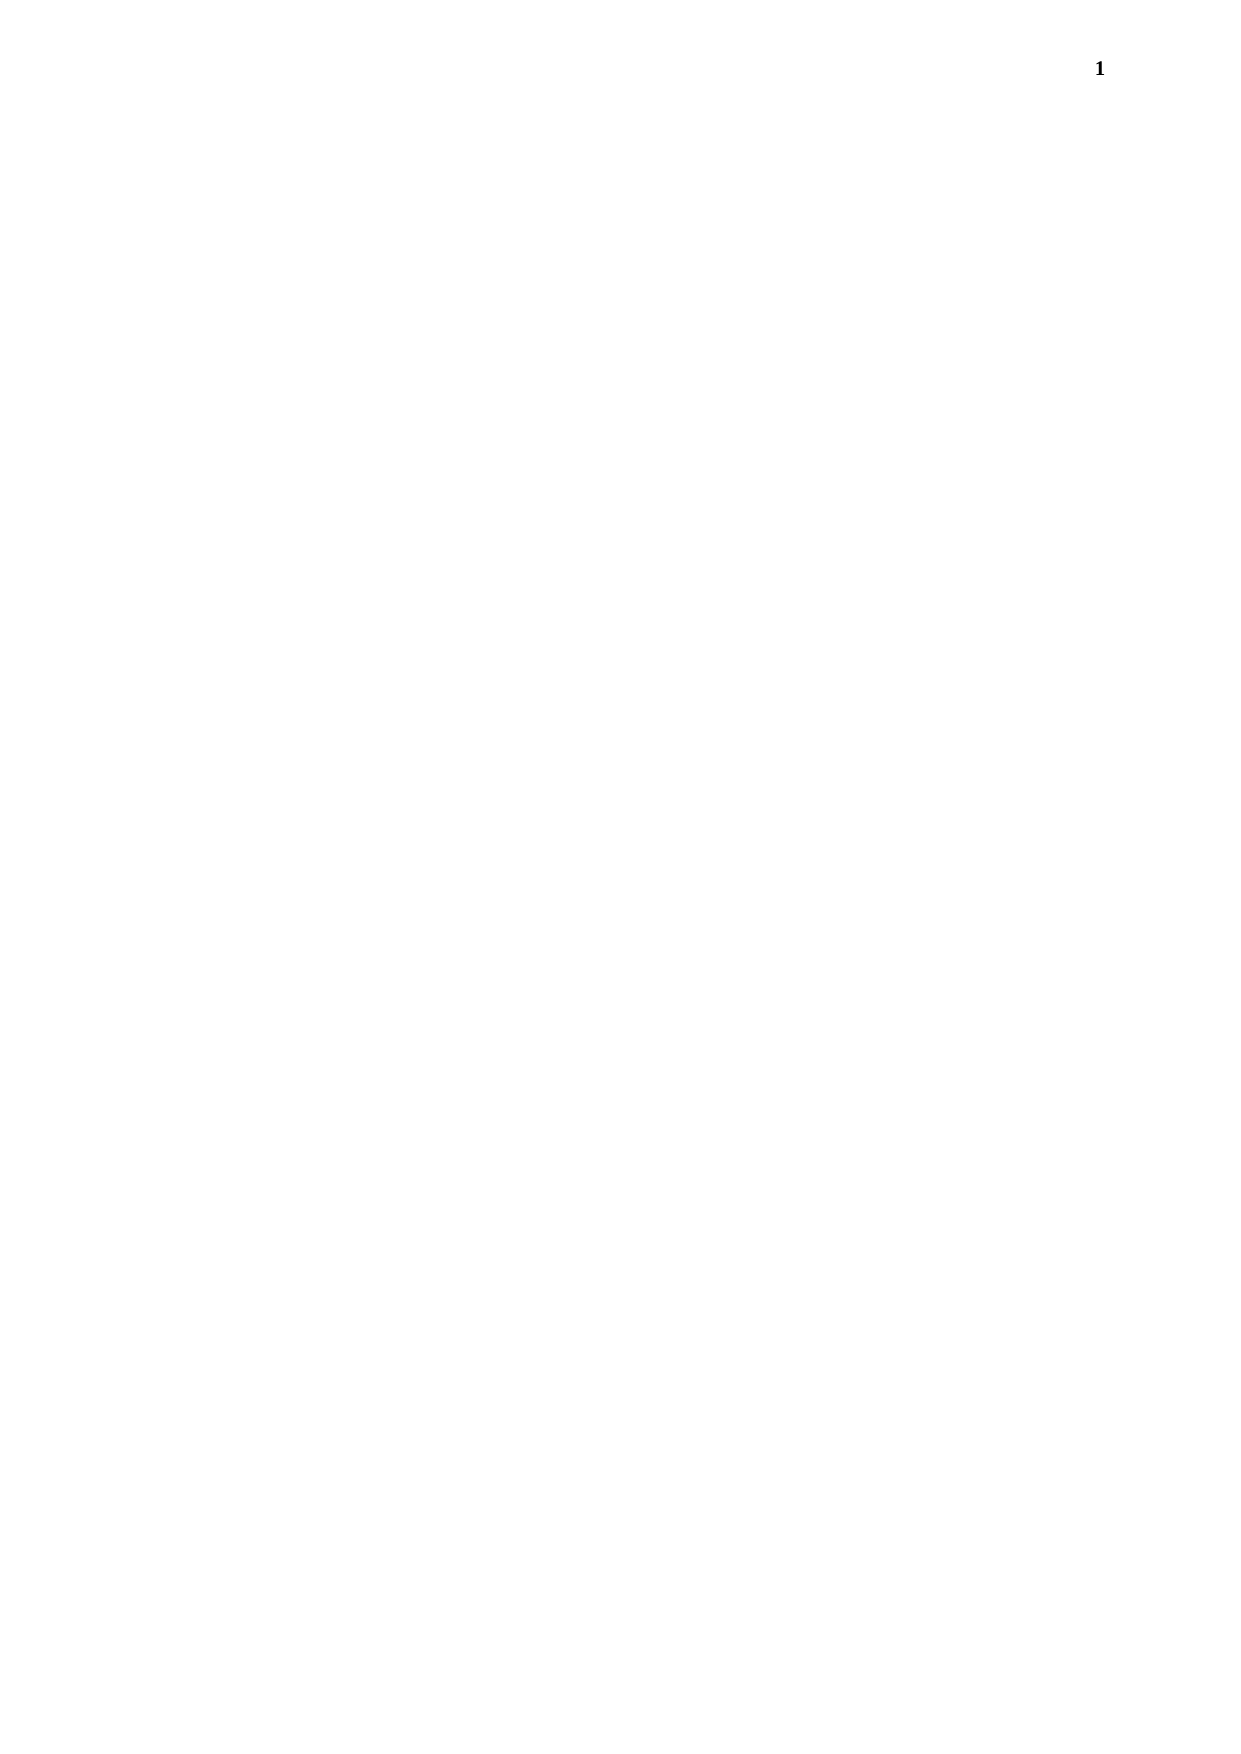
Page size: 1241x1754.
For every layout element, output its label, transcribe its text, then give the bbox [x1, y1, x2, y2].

text 1 [135, 56, 1105, 80]
